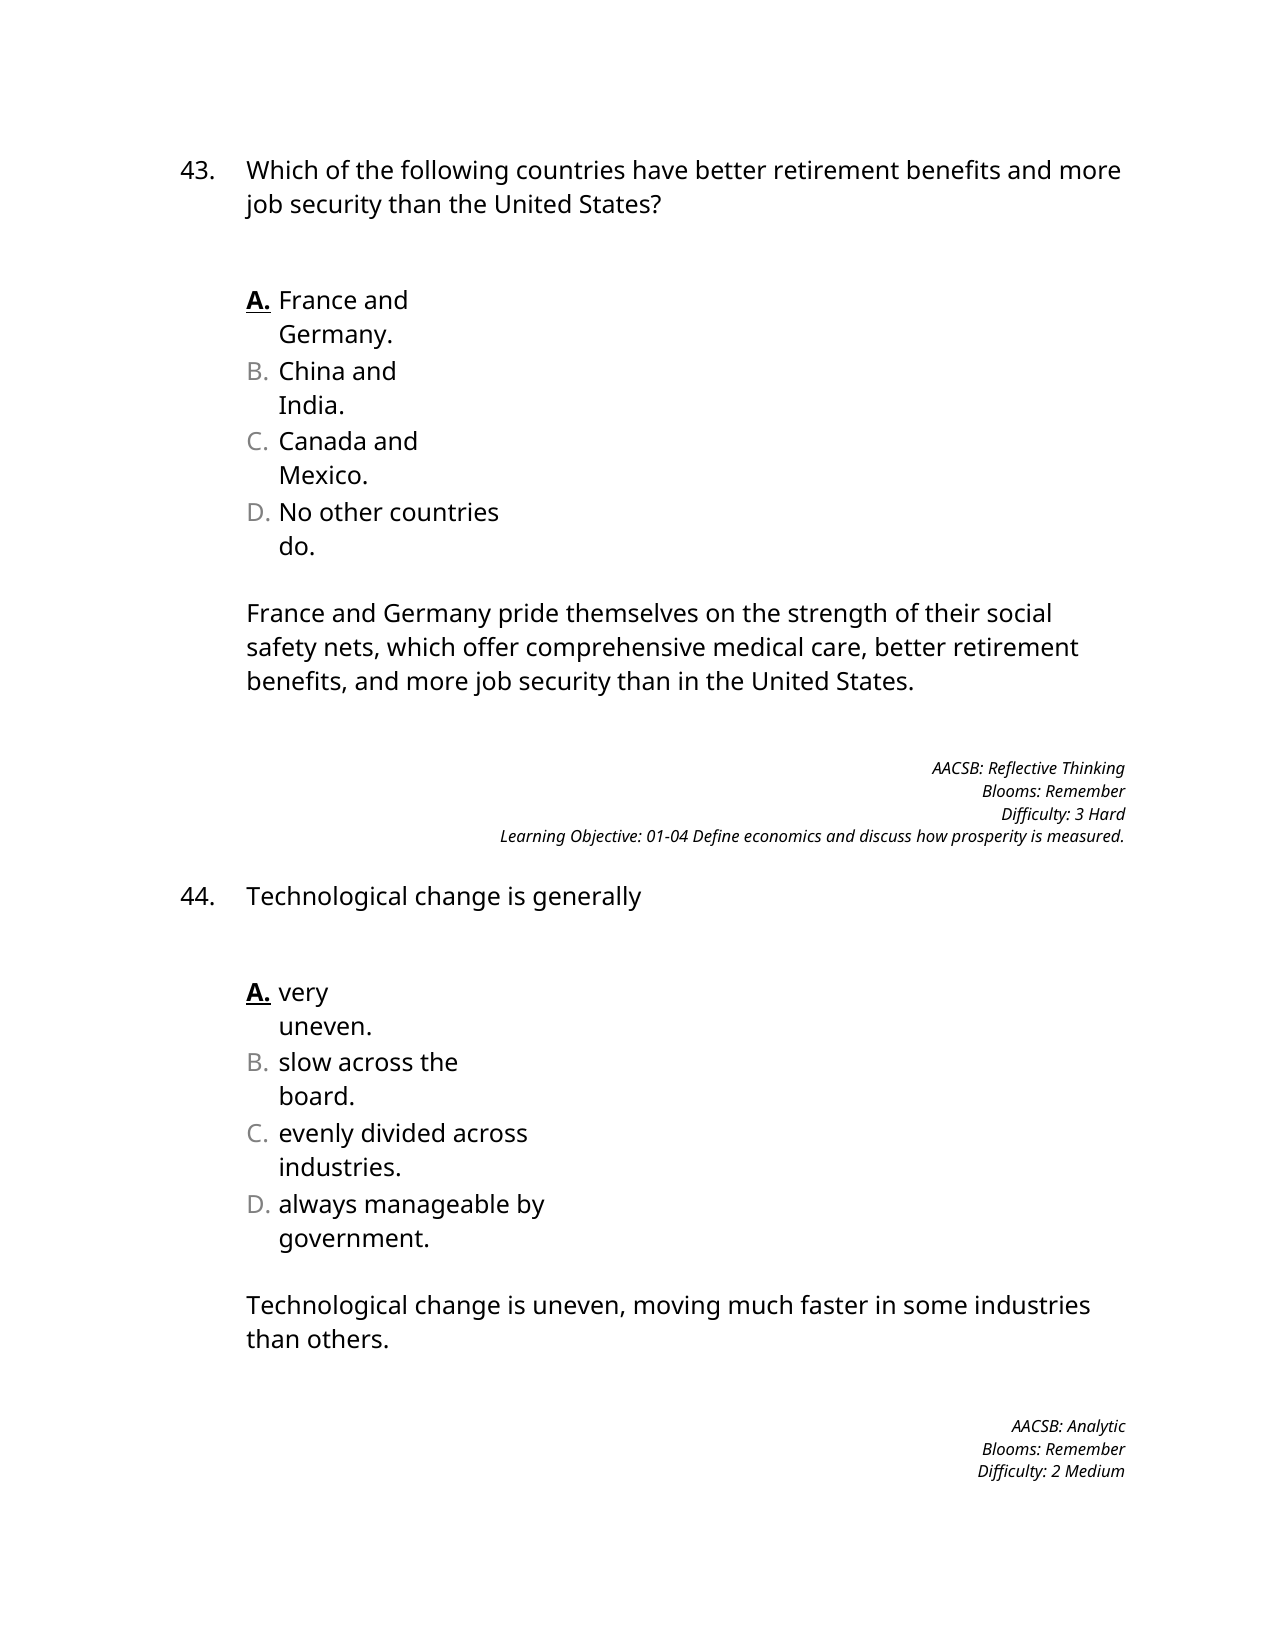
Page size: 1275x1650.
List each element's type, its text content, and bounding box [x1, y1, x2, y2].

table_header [180, 1415, 1125, 1483]
table_header 43. [180, 153, 246, 731]
table_header 44. [180, 878, 246, 1389]
table_header Technological change is generally Technological change is uneven, moving much faster in some industries than others. [246, 878, 1125, 1389]
table_header AACSB: Reflective Thinking Blooms: Remember Difficulty: 3 Hard Learning Objective: 01-04 Define economics and discuss how prosperity is measured. [180, 757, 1125, 876]
table_header Which of the following countries have better retirement benefits and more job security than the United States? France and Germany pride themselves on the strength of their social safety nets, which offer comprehensive medical care, better retirement benefits, and more job security than in the United States. [246, 153, 1125, 731]
